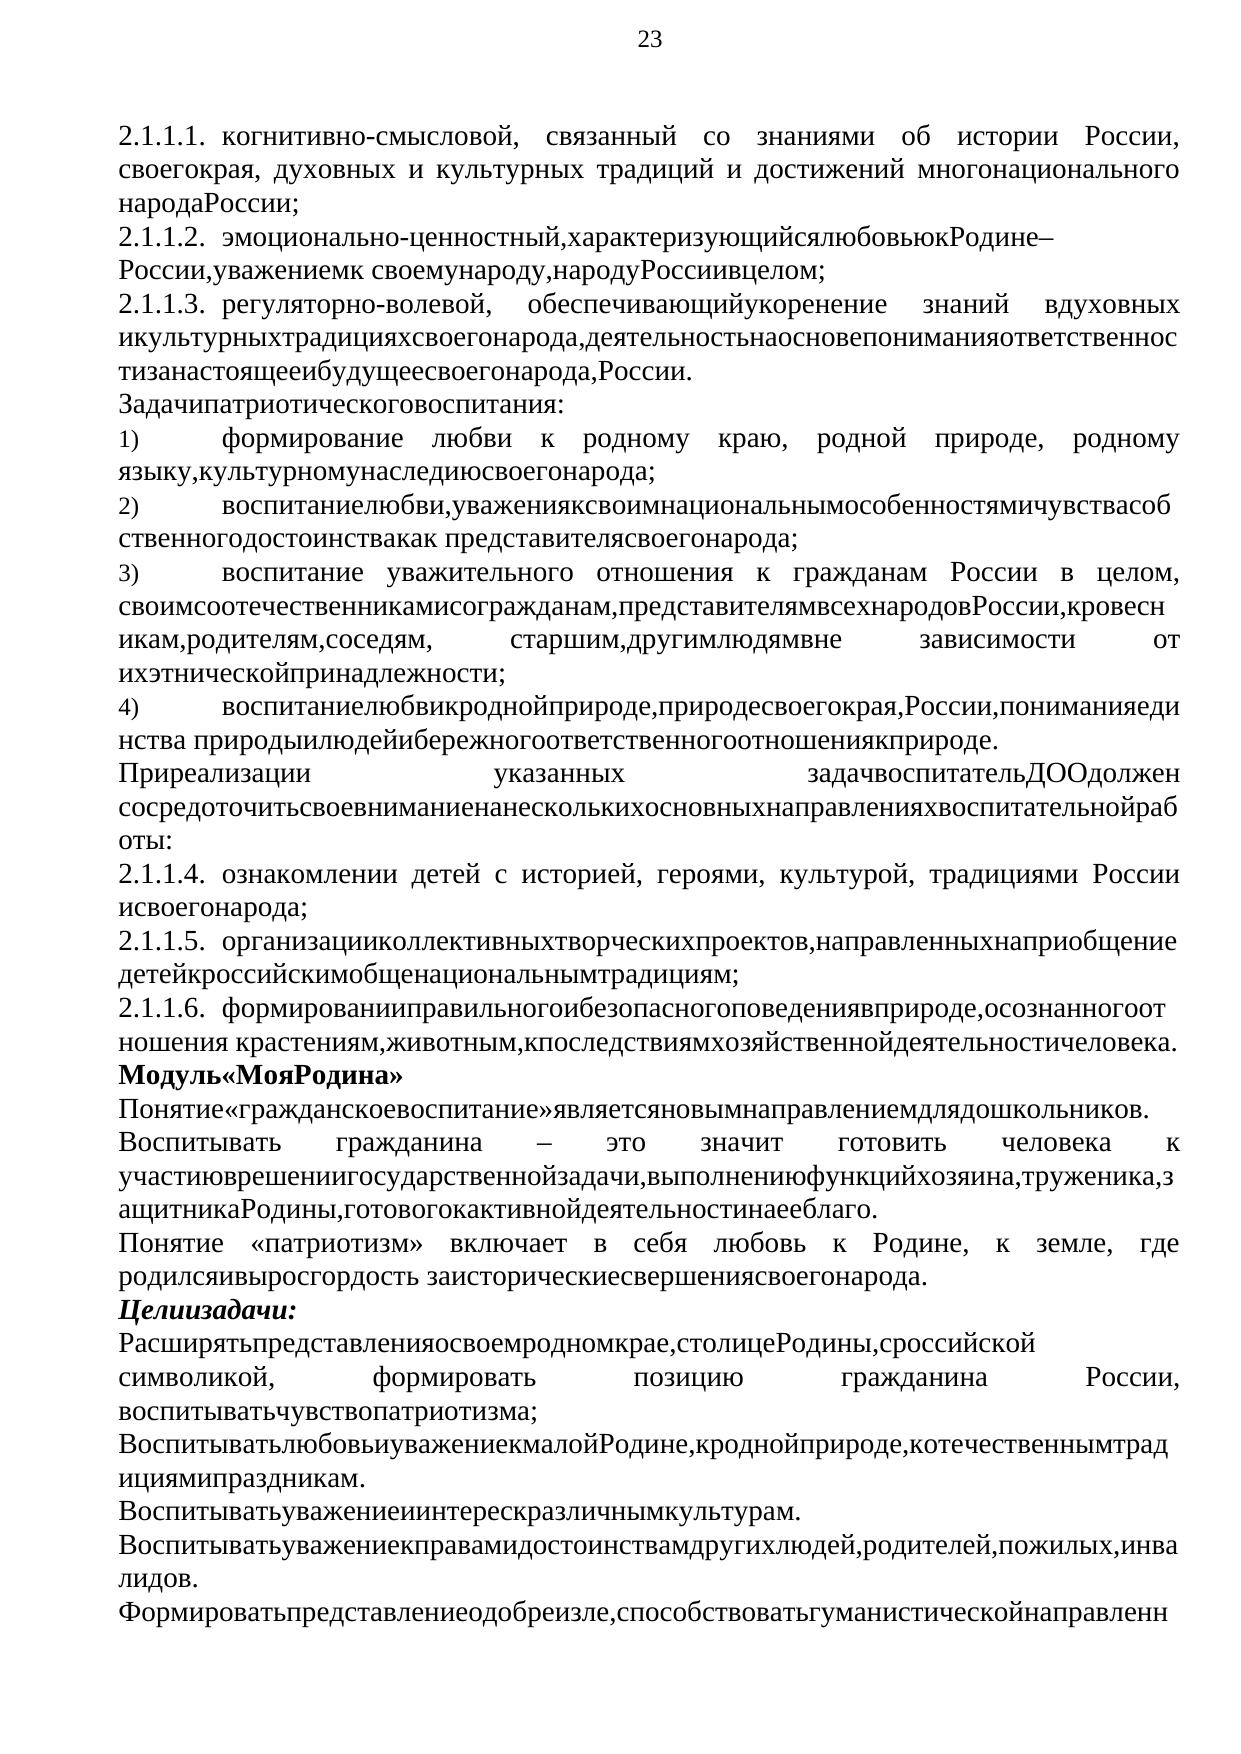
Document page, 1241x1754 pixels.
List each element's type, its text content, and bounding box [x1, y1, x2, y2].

list когнитивно-смысловой, связанный со знаниями об истории России, своегокрая, духовных и культурных традиций и достижений многонационального народаРоссии; [118, 118, 1181, 219]
text Понятие«гражданскоевоспитание»являетсяновымнаправлениемдлядошкольников. Воспитывать гражданина – это значит готовить человека к участиюврешениигосударственнойзадачи,выполнениюфункцийхозяина,труженика,защитникаРодины,готовогокактивнойдеятельностинаееблаго. [118, 1091, 1181, 1225]
text Целиизадачи: [118, 1292, 1181, 1326]
list воспитаниелюбви,уваженияксвоимнациональнымособенностямичувствасобственногодостоинствакак представителясвоегонарода; [118, 487, 1181, 554]
text Приреализации указанных задачвоспитательДООдолжен сосредоточитьсвоевниманиенанесколькихосновныхнаправленияхвоспитательнойработы: [118, 755, 1181, 856]
text Воспитыватьуважениеиинтерескразличнымкультурам. [118, 1493, 1181, 1527]
list воспитание уважительного отношения к гражданам России в целом, своимсоотечественникамисогражданам,представителямвсехнародовРоссии,кровесникам,родителям,соседям, старшим,другимлюдямвне зависимости от ихэтническойпринадлежности; [118, 554, 1181, 688]
list эмоционально-ценностный,характеризующийсялюбовьюкРодине–России,уважениемк своемународу,народуРоссиивцелом; [118, 219, 1181, 286]
list регуляторно-волевой, обеспечивающийукоренение знаний вдуховных икультурныхтрадицияхсвоегонарода,деятельностьнаосновепониманияответственностизанастоящееибудущеесвоегонарода,России. [118, 286, 1181, 386]
list ознакомлении детей с историей, героями, культурой, традициями России исвоегонарода; [118, 856, 1181, 923]
list организацииколлективныхтворческихпроектов,направленныхнаприобщениедетейкроссийскимобщенациональнымтрадициям; [118, 923, 1181, 990]
text Воспитыватьуважениекправамидостоинствамдругихлюдей,родителей,пожилых,инвалидов. [118, 1527, 1181, 1594]
subtitle Модуль«МояРодина» [118, 1057, 1181, 1091]
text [118, 1594, 1181, 1627]
list формирование любви к родному краю, родной природе, родному языку,культурномунаследиюсвоегонарода; [118, 420, 1181, 487]
list воспитаниелюбвикроднойприроде,природесвоегокрая,России,пониманияединства природыилюдейибережногоответственногоотношениякприроде. [118, 688, 1181, 755]
list формированииправильногоибезопасногоповедениявприроде,осознанногоотношения крастениям,животным,кпоследствиямхозяйственнойдеятельностичеловека. [118, 990, 1181, 1057]
text Понятие «патриотизм» включает в себя любовь к Родине, к земле, где родилсяивыросгордость заисторическиесвершениясвоегонарода. [118, 1225, 1181, 1292]
text Расширятьпредставленияосвоемродномкрае,столицеРодины,сроссийской символикой, формировать позицию гражданина России, воспитыватьчувствопатриотизма; [118, 1326, 1181, 1426]
text ВоспитыватьлюбовьиуважениекмалойРодине,кроднойприроде,котечественнымтрадициямипраздникам. [118, 1426, 1181, 1493]
text Задачипатриотическоговоспитания: [118, 386, 1181, 420]
